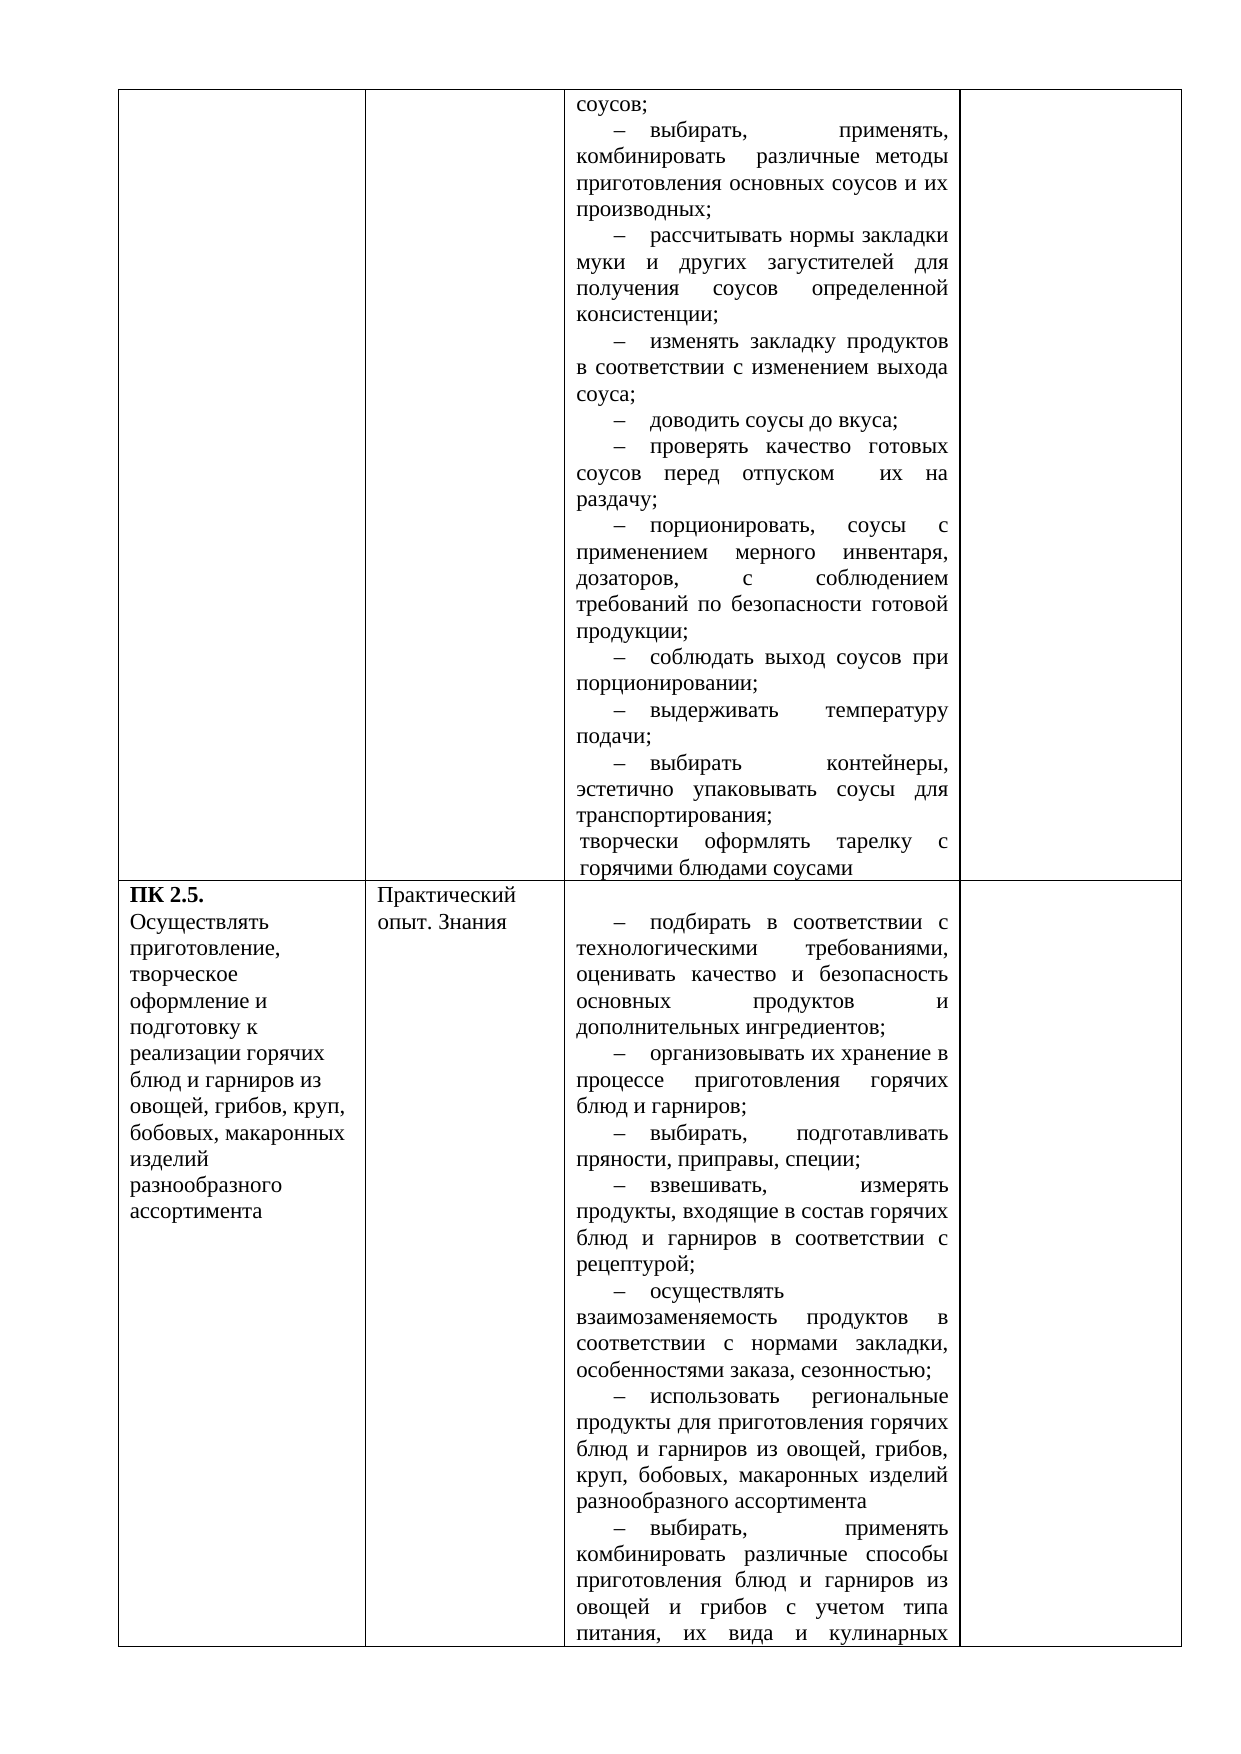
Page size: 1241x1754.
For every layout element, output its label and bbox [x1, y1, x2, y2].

table_cell [119, 881, 365, 1646]
table_cell [366, 90, 564, 880]
table_cell [961, 881, 1181, 1646]
table_cell [366, 881, 564, 1646]
table_cell [565, 881, 959, 1646]
table_cell [119, 90, 365, 880]
table_cell [961, 90, 1181, 880]
table_cell [565, 90, 959, 880]
